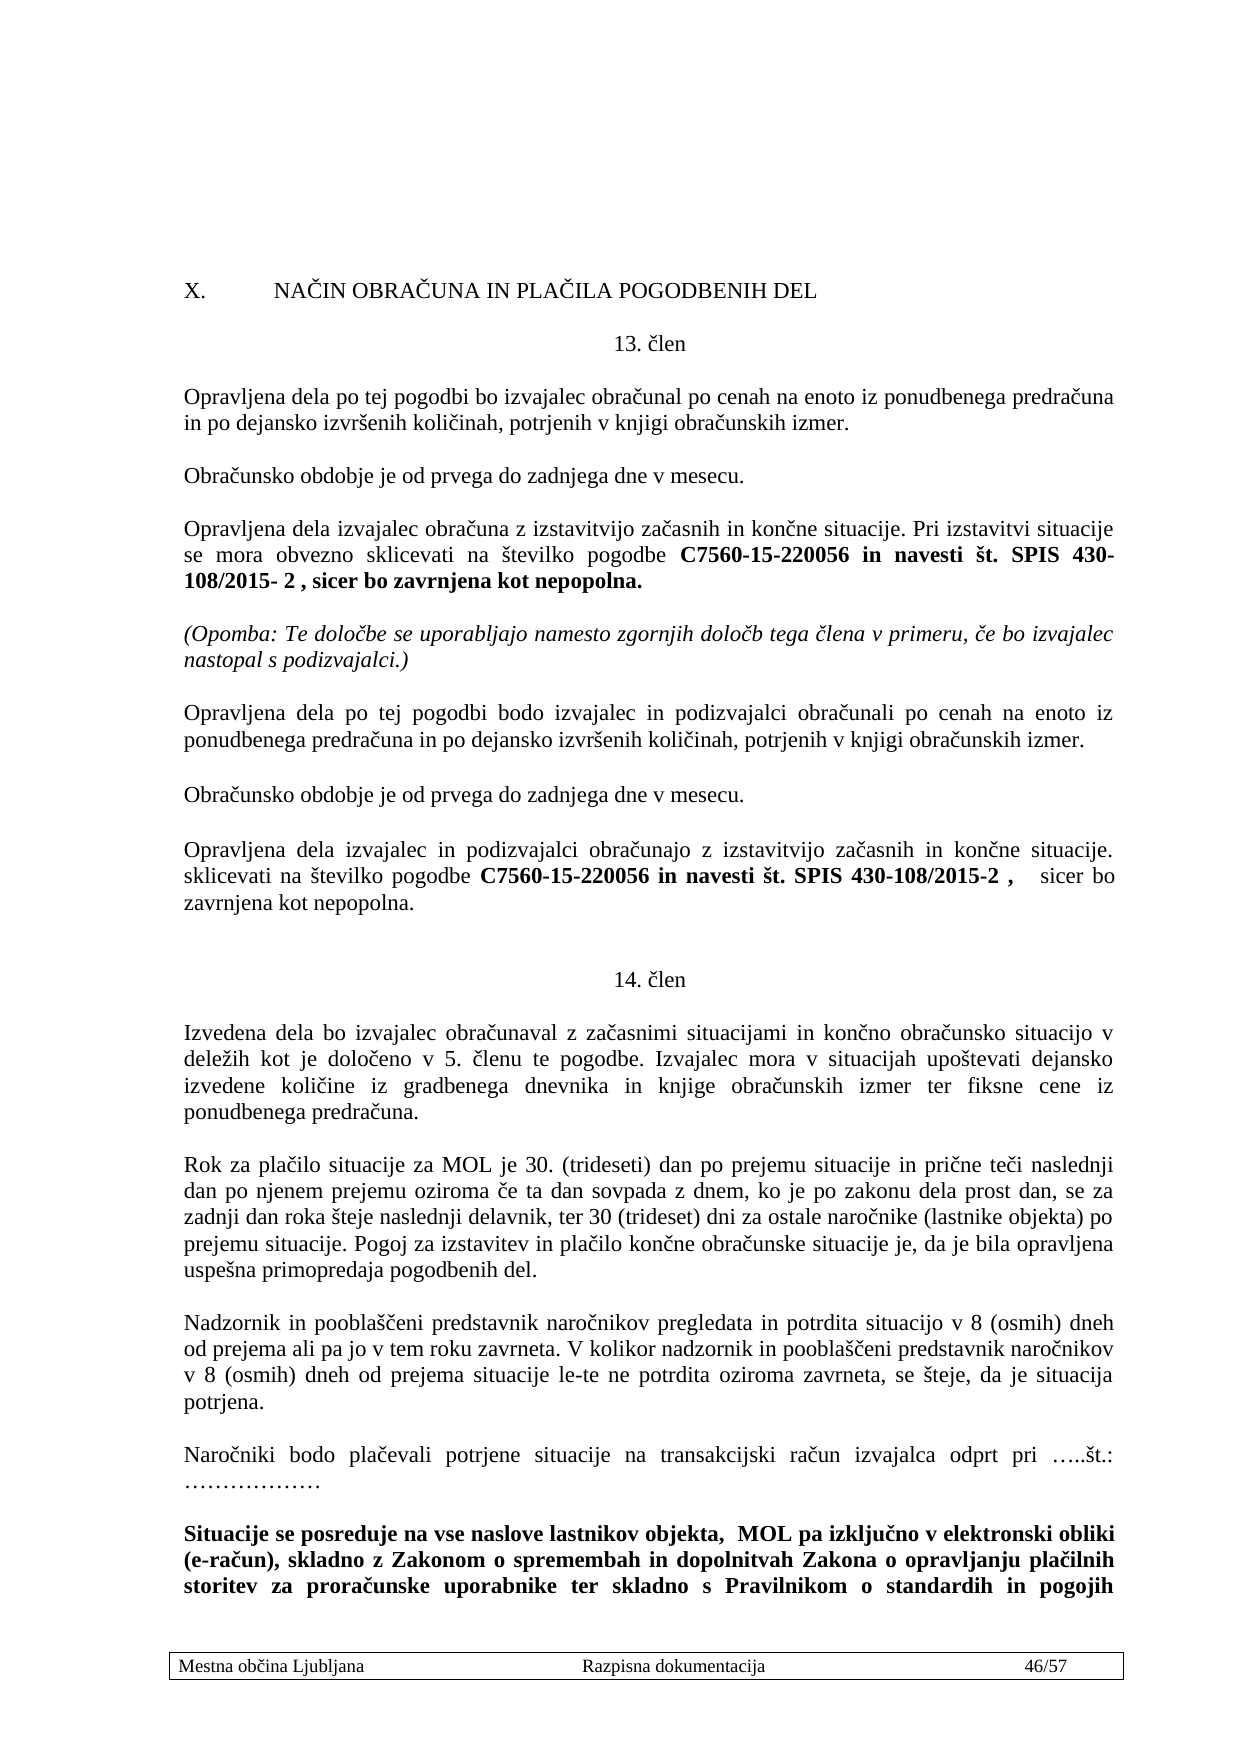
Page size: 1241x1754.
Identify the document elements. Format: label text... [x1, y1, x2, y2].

list (Opomba: Te določbe se uporabljajo namesto zgornjih določb tega člena v primeru, če bo izvajalec nastopal s podizvajalci.) [184, 620, 1115, 673]
list Nadzornik in pooblaščeni predstavnik naročnikov pregledata in potrdita situacijo v 8 (osmih) dneh od prejema ali pa jo v tem roku zavrneta. V kolikor nadzornik in pooblaščeni predstavnik naročnikov v 8 (osmih) dneh od prejema situacije le-te ne potrdita oziroma zavrneta, se šteje, da je situacija potrjena. [184, 1309, 1115, 1414]
list Opravljena dela po tej pogodbi bodo izvajalec in podizvajalci obračunali po cenah na enoto iz ponudbenega predračuna in po dejansko izvršenih količinah, potrjenih v knjigi obračunskih izmer. [184, 699, 1115, 752]
subtitle NAČIN OBRAČUNA IN PLAČILA POGODBENIH DEL [184, 278, 1115, 304]
list Obračunsko obdobje je od prvega do zadnjega dne v mesecu. [184, 462, 1115, 488]
list Opravljena dela izvajalec obračuna z izstavitvijo začasnih in končne situacije. Pri izstavitvi situacije se mora obvezno sklicevati na številko pogodbe C7560-15-220056 in navesti št. SPIS 430-108/2015- 2 , sicer bo zavrnjena kot nepopolna. [184, 515, 1115, 594]
text 14. člen [184, 966, 1115, 993]
text 13. člen [184, 330, 1115, 357]
list Naročniki bodo plačevali potrjene situacije na transakcijski račun izvajalca odprt pri …..št.:……………… [184, 1441, 1115, 1493]
text Opravljena dela po tej pogodbi bo izvajalec obračunal po cenah na enoto iz ponudbenega predračuna in po dejansko izvršenih količinah, potrjenih v knjigi obračunskih izmer. [184, 383, 1115, 436]
list Rok za plačilo situacije za MOL je 30. (trideseti) dan po prejemu situacije in prične teči naslednji dan po njenem prejemu oziroma če ta dan sovpada z dnem, ko je po zakonu dela prost dan, se za zadnji dan roka šteje naslednji delavnik, ter 30 (trideset) dni za ostale naročnike (lastnike objekta) po prejemu situacije. Pogoj za izstavitev in plačilo končne obračunske situacije je, da je bila opravljena uspešna primopredaja pogodbenih del. [184, 1151, 1115, 1282]
list Opravljena dela izvajalec in podizvajalci obračunajo z izstavitvijo začasnih in končne situacije. sklicevati na številko pogodbe C7560-15-220056 in navesti št. SPIS 430-108/2015-2 , sicer bo zavrnjena kot nepopolna. [184, 836, 1115, 915]
list Obračunsko obdobje je od prvega do zadnjega dne v mesecu. [184, 781, 1115, 807]
list Izvedena dela bo izvajalec obračunaval z začasnimi situacijami in končno obračunsko situacijo v deležih kot je določeno v 5. členu te pogodbe. Izvajalec mora v situacijah upoštevati dejansko izvedene količine iz gradbenega dnevnika in knjige obračunskih izmer ter fiksne cene iz ponudbenega predračuna. [184, 1019, 1115, 1124]
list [184, 1520, 1115, 1599]
